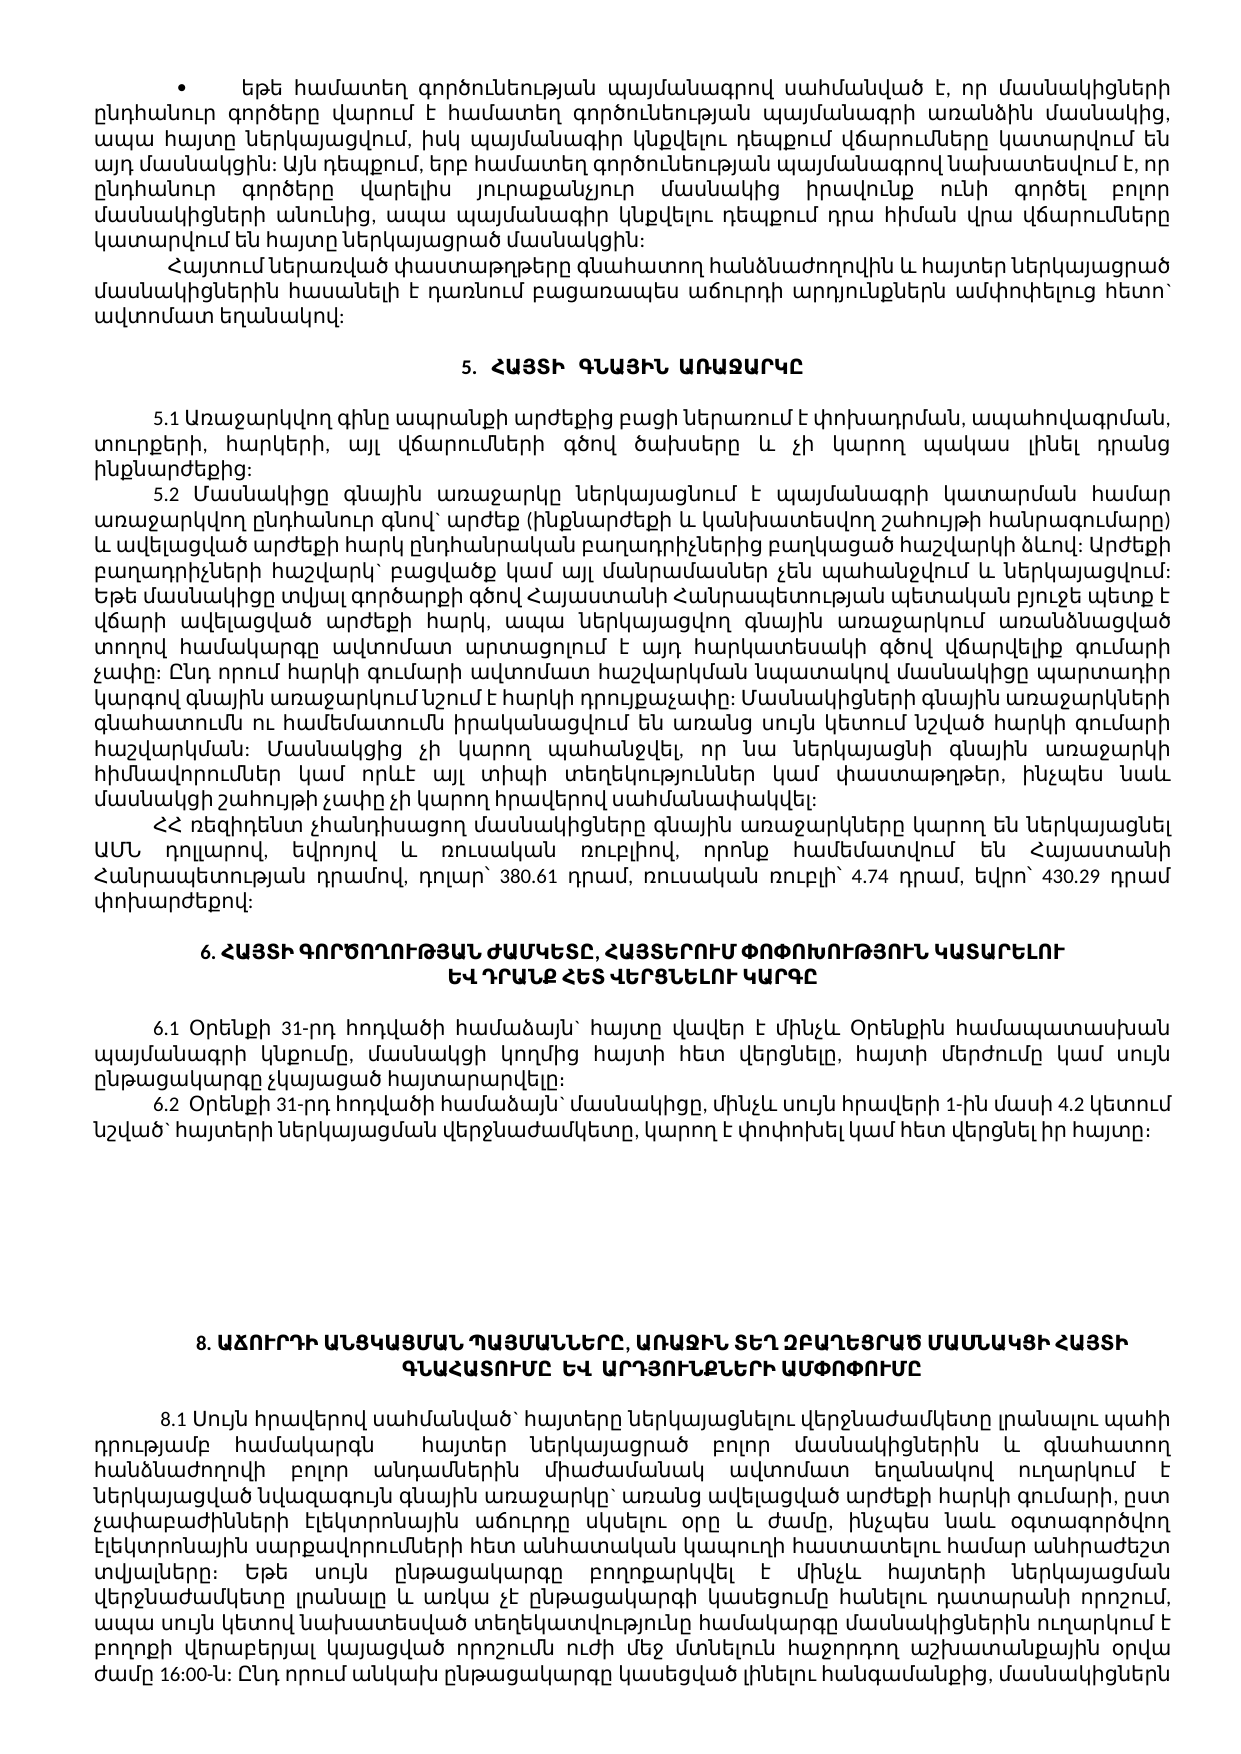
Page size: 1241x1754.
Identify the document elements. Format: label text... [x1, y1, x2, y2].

text 5. ՀԱՅՏԻ ԳՆԱՅԻՆ ԱՌԱՋԱՐԿԸ [94, 354, 1171, 380]
text ԵՎ ԴՐԱՆՔ ՀԵՏ ՎԵՐՑՆԵԼՈՒ ԿԱՐԳԸ [94, 964, 1171, 990]
text 5.2 Մասնակիցը գնային առաջարկը ներկայացնում է պայմանագրի կատարման համար առաջարկվող ընդհանուր գնով` արժեք (ինքնարժեքի և կանխատեսվող շահույթի հանրագումարը) և ավելացված արժեքի հարկ ընդհանրական բաղադրիչներից բաղկացած հաշվարկի ձևով: Արժեքի բաղադրիչների հաշվարկ` բացվածք կամ այլ մանրամասներ չեն պահանջվում և ներկայացվում: Եթե մասնակիցը տվյալ գործարքի գծով Հայաստանի Հանրապետության պետական բյուջե պետք է վճարի ավելացված արժեքի հարկ, ապա ներկայացվող գնային առաջարկում առանձնացված տողով համակարգը ավտոմատ արտացոլում է այդ հարկատեսակի գծով վճարվելիք գումարի չափը: Ընդ որում հարկի գումարի ավտոմատ հաշվարկման նպատակով մասնակիցը պարտադիր կարգով գնային առաջարկում նշում է հարկի դրույքաչափը: Մասնակիցների գնային առաջարկների գնահատումն ու համեմատումն իրականացվում են առանց սույն կետում նշված հարկի գումարի հաշվարկման: Մասնակցից չի կարող պահանջվել, որ նա ներկայացնի գնային առաջարկի հիմնավորումներ կամ որևէ այլ տիպի տեղեկություններ կամ փաստաթղթեր, ինչպես նաև մասնակցի շահույթի չափը չի կարող հրավերով սահմանափակվել: [94, 482, 1171, 812]
text 6.1 Օրենքի 31-րդ հոդվածի համաձայն` հայտը վավեր է մինչև Օրենքին համապատասխան պայմանագրի կնքումը, մասնակցի կողմից հայտի հետ վերցնելը, հայտի մերժումը կամ սույն ընթացակարգը չկայացած հայտարարվելը։ [94, 1015, 1171, 1092]
text 5.1 Առաջարկվող գինը ապրանքի արժեքից բացի ներառում է փոխադրման, ապահովագրման, տուրքերի, հարկերի, այլ վճարումների գծով ծախսերը և չի կարող պակաս լինել դրանց ինքնարժեքից: [94, 405, 1171, 482]
text ԳՆԱՀԱՏՈՒՄԸ ԵՎ ԱՐԴՅՈՒՆՔՆԵՐԻ ԱՄՓՈՓՈՒՄԸ [94, 1356, 1171, 1381]
text 8. ԱՃՈՒՐԴԻ ԱՆՑԿԱՑՄԱՆ ՊԱՅՄԱՆՆԵՐԸ, ԱՌԱՋԻՆ ՏԵՂ ԶԲԱՂԵՑՐԱԾ ՄԱՍՆԱԿՑԻ ՀԱՅՏԻ [94, 1330, 1171, 1356]
text Հայտում ներառված փաստաթղթերը գնահատող հանձնաժողովին և հայտեր ներկայացրած մասնակիցներին հասանելի է դառնում բացառապես աճուրդի արդյունքներն ամփոփելուց հետո` ավտոմատ եղանակով: [94, 253, 1171, 329]
list եթե համատեղ գործունեության պայմանագրով սահմանված է, որ մասնակիցների ընդհանուր գործերը վարում է համատեղ գործունեության պայմանագրի առանձին մասնակից, ապա հայտը ներկայացվում, իսկ պայմանագիր կնքվելու դեպքում վճարումները կատարվում են այդ մասնակցին: Այն դեպքում, երբ համատեղ գործունեության պայմանագրով նախատեսվում է, որ ընդհանուր գործերը վարելիս յուրաքանչյուր մասնակից իրավունք ունի գործել բոլոր մասնակիցների անունից, ապա պայմանագիր կնքվելու դեպքում դրա հիման վրա վճարումները կատարվում են հայտը ներկայացրած մասնակցին: [94, 75, 1171, 253]
text ՀՀ ռեզիդենտ չհանդիսացող մասնակիցները գնային առաջարկները կարող են ներկայացնել ԱՄՆ դոլլարով, եվրոյով և ռուսական ռուբլիով, որոնք համեմատվում են Հայաստանի Հանրապետության դրամով, դոլար՝ 380.61 դրամ, ռուսական ռուբլի՝ 4.74 դրամ, եվրո՝ 430.29 դրամ փոխարժեքով: [94, 812, 1171, 914]
text 6. ՀԱՅՏԻ ԳՈՐԾՈՂՈՒԹՅԱՆ ԺԱՄԿԵՏԸ, ՀԱՅՏԵՐՈՒՄ ՓՈՓՈԽՈՒԹՅՈՒՆ ԿԱՏԱՐԵԼՈՒ [94, 939, 1171, 964]
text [94, 1407, 1171, 1686]
text 6.2 Օրենքի 31-րդ հոդվածի համաձայն` մասնակիցը, մինչև սույն հրավերի 1-ին մասի 4.2 կետում նշված` հայտերի ներկայացման վերջնաժամկետը, կարող է փոփոխել կամ հետ վերցնել իր հայտը։ [94, 1092, 1171, 1142]
